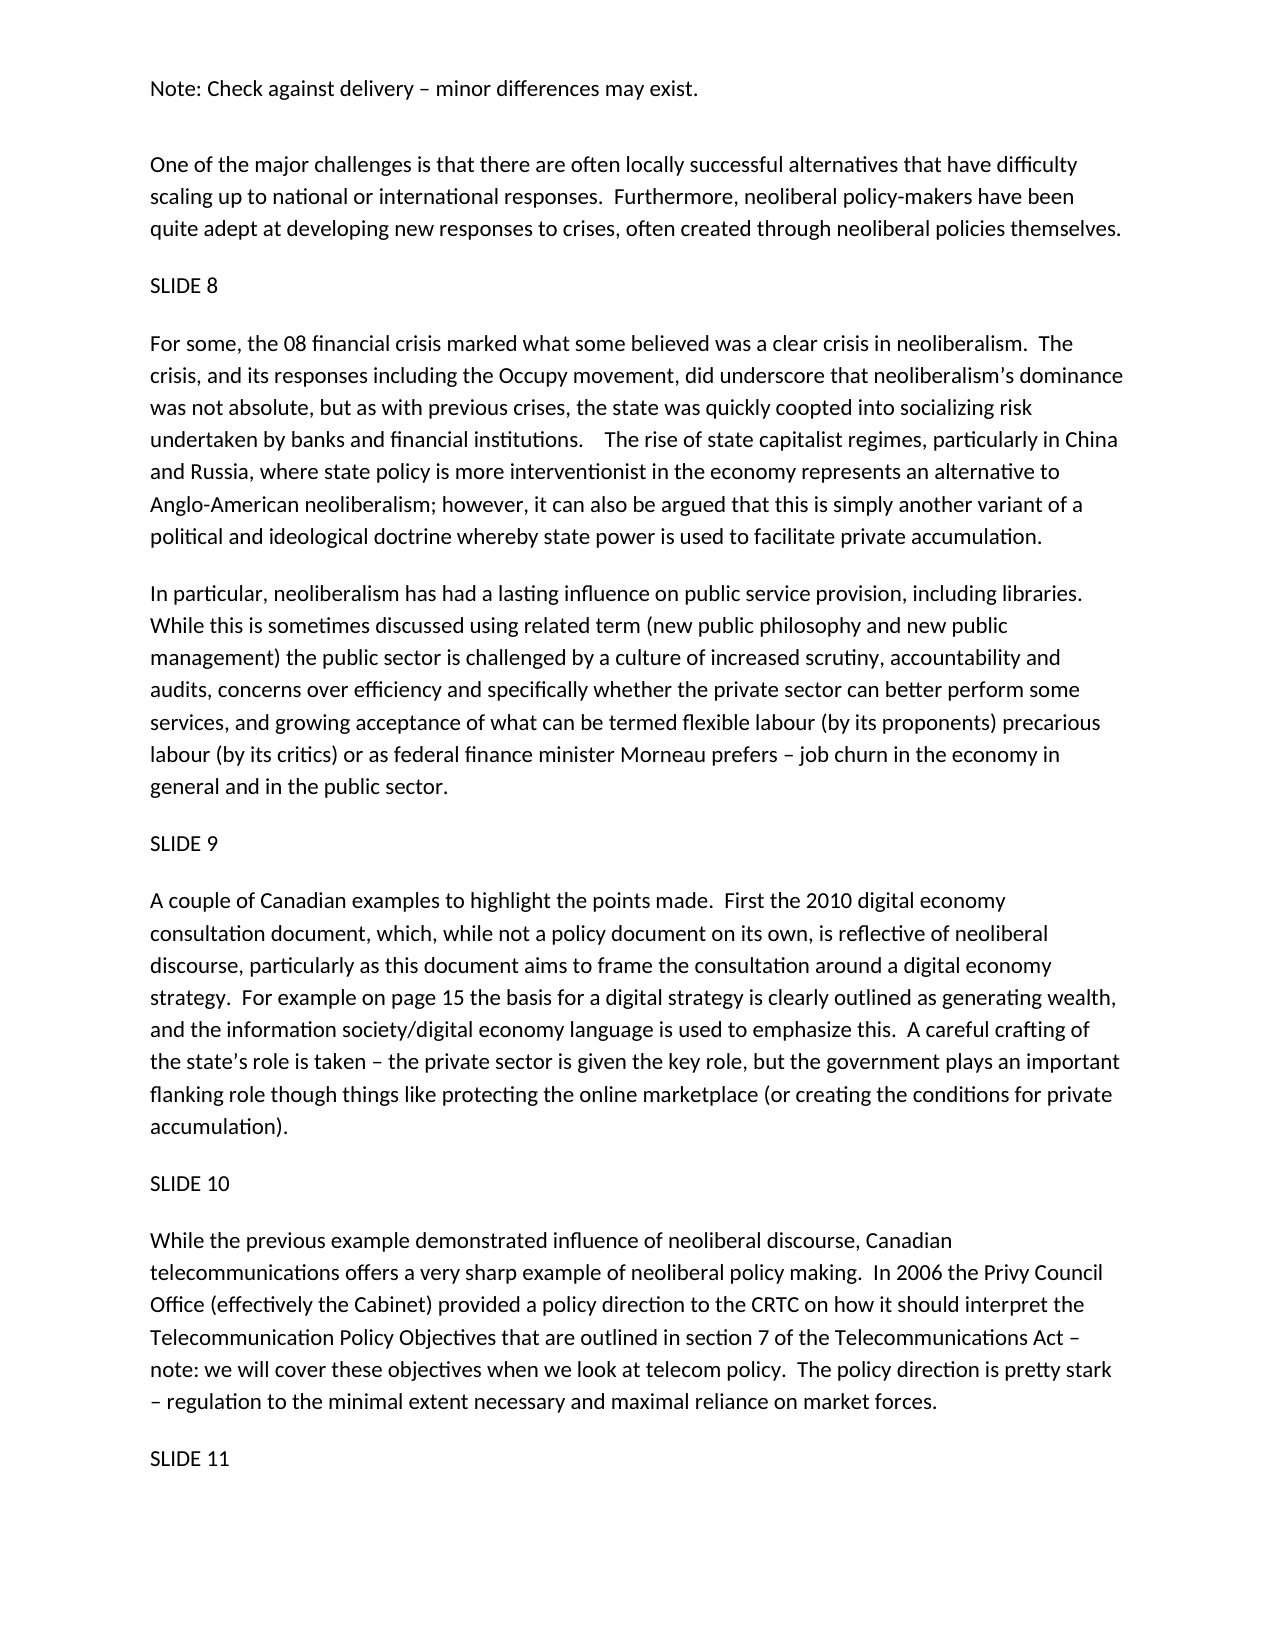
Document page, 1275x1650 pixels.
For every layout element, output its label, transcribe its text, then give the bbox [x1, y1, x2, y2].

text SLIDE 9 [150, 829, 1125, 857]
text A couple of Canadian examples to highlight the points made. First the 2010 digital economy consultation document, which, while not a policy document on its own, is reflective of neoliberal discourse, particularly as this document aims to frame the consultation around a digital economy strategy. For example on page 15 the basis for a digital strategy is clearly outlined as generating wealth, and the information society/digital economy language is used to emphasize this. A careful crafting of the state’s role is taken – the private sector is given the key role, but the government plays an important flanking role though things like protecting the online marketplace (or creating the conditions for private accumulation). [150, 887, 1125, 1140]
text SLIDE 11 [150, 1444, 1125, 1472]
text One of the major challenges is that there are often locally successful alternatives that have difficulty scaling up to national or international responses. Furthermore, neoliberal policy-makers have been quite adept at developing new responses to crises, often created through neoliberal policies themselves. [150, 150, 1125, 242]
text SLIDE 10 [150, 1169, 1125, 1197]
text In particular, neoliberalism has had a lasting influence on public service provision, including libraries. While this is sometimes discussed using related term (new public philosophy and new public management) the public sector is challenged by a culture of increased scrutiny, accountability and audits, concerns over efficiency and specifically whether the private sector can better perform some services, and growing acceptance of what can be termed flexible labour (by its proponents) precarious labour (by its critics) or as federal finance minister Morneau prefers – job churn in the economy in general and in the public sector. [150, 579, 1125, 800]
text SLIDE 8 [150, 272, 1125, 299]
text For some, the 08 financial crisis marked what some believed was a clear crisis in neoliberalism. The crisis, and its responses including the Occupy movement, did underscore that neoliberalism’s dominance was not absolute, but as with previous crises, the state was quickly coopted into socializing risk undertaken by banks and financial institutions. The rise of state capitalist regimes, particularly in China and Russia, where state policy is more interventionist in the economy represents an alternative to Anglo-American neoliberalism; however, it can also be argued that this is simply another variant of a political and ideological doctrine whereby state power is used to facilitate private accumulation. [150, 329, 1125, 550]
text While the previous example demonstrated influence of neoliberal discourse, Canadian telecommunications offers a very sharp example of neoliberal policy making. In 2006 the Privy Council Office (effectively the Cabinet) provided a policy direction to the CRTC on how it should interpret the Telecommunication Policy Objectives that are outlined in section 7 of the Telecommunications Act – note: we will cover these objectives when we look at telecom policy. The policy direction is pretty stark – regulation to the minimal extent necessary and maximal reliance on market forces. [150, 1226, 1125, 1415]
